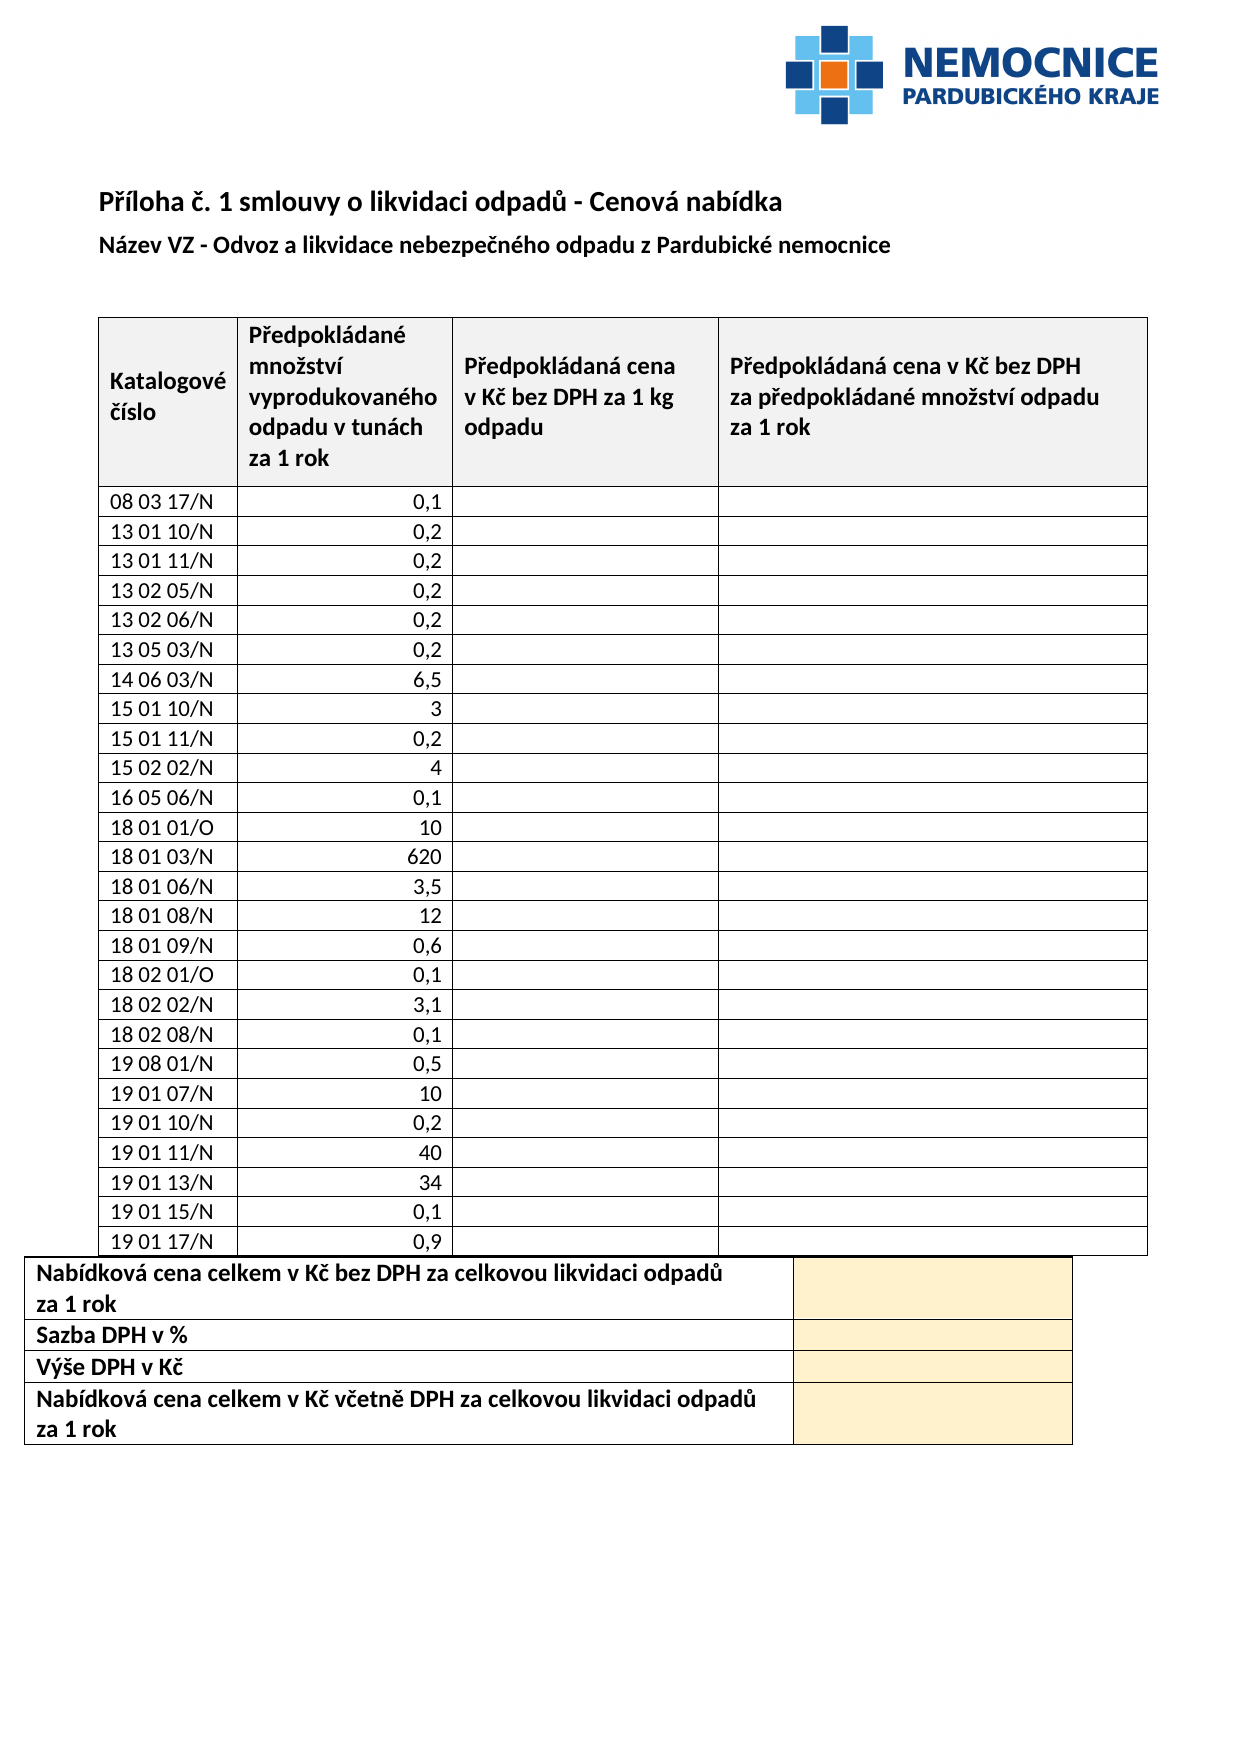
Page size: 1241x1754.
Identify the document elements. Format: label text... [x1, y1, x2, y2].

table_cell [719, 842, 1147, 871]
table_cell 19 01 17/N [99, 1227, 237, 1255]
table_cell 18 02 01/O [99, 961, 237, 989]
table_cell 40 [238, 1138, 452, 1167]
table_cell [453, 872, 718, 900]
table_cell 0,9 [238, 1227, 452, 1255]
table_cell 18 01 01/O [99, 813, 237, 841]
table_cell 10 [238, 813, 452, 841]
table_cell [453, 576, 718, 604]
table_cell 34 [238, 1168, 452, 1196]
table_cell 0,6 [238, 931, 452, 959]
table_cell 19 08 01/N [99, 1049, 237, 1078]
table_header Předpokládané množství vyprodukovaného odpadu v tunách za 1 rok [238, 318, 452, 486]
table_cell [719, 694, 1147, 723]
table_cell 4 [238, 754, 452, 782]
table_cell 13 05 03/N [99, 635, 237, 664]
table_cell 15 01 10/N [99, 694, 237, 723]
text Příloha č. 1 smlouvy o likvidaci odpadů - Cenová nabídka [25, 183, 1128, 219]
table_cell 3,1 [238, 990, 452, 1019]
table_cell [453, 961, 718, 989]
table_cell 19 01 10/N [99, 1109, 237, 1137]
table_cell 19 01 15/N [99, 1197, 237, 1226]
table_cell [453, 1049, 718, 1078]
table_cell [719, 754, 1147, 782]
table_cell 0,1 [238, 783, 452, 812]
table_cell 0,2 [238, 576, 452, 604]
table_cell 13 01 11/N [99, 546, 237, 575]
table_header Nabídková cena celkem v Kč bez DPH za celkovou likvidaci odpadů za 1 rok [25, 1258, 793, 1318]
table_cell 0,2 [238, 546, 452, 575]
table_cell [719, 487, 1147, 516]
table_cell 18 02 02/N [99, 990, 237, 1019]
table_cell 18 01 08/N [99, 901, 237, 930]
table_cell [453, 694, 718, 723]
table_header Předpokládaná cena v Kč bez DPH za 1 kg odpadu [453, 318, 718, 486]
table_cell [453, 783, 718, 812]
table_cell [453, 842, 718, 871]
table_cell [453, 546, 718, 575]
table_cell [719, 1138, 1147, 1167]
table_cell 15 01 11/N [99, 724, 237, 752]
table_cell 0,2 [238, 635, 452, 664]
table_cell 0,1 [238, 487, 452, 516]
table_cell [719, 901, 1147, 930]
table_cell 14 06 03/N [99, 665, 237, 693]
table_cell [453, 724, 718, 752]
table_cell 0,5 [238, 1049, 452, 1078]
table_cell [453, 487, 718, 516]
table_cell [719, 872, 1147, 900]
table_cell [453, 1079, 718, 1107]
table_cell 18 01 06/N [99, 872, 237, 900]
table_cell 620 [238, 842, 452, 871]
table_cell 13 02 06/N [99, 606, 237, 634]
table_cell 19 01 07/N [99, 1079, 237, 1107]
table_cell [719, 1109, 1147, 1137]
table_cell 6,5 [238, 665, 452, 693]
table_cell [794, 1383, 1072, 1444]
table_cell [719, 665, 1147, 693]
table_cell [719, 517, 1147, 545]
table_cell [719, 1079, 1147, 1107]
table_cell [719, 606, 1147, 634]
table_cell 13 02 05/N [99, 576, 237, 604]
table_cell [719, 961, 1147, 989]
table_cell Výše DPH v Kč [25, 1351, 793, 1382]
table_cell [719, 783, 1147, 812]
table_cell [453, 1227, 718, 1255]
table_cell [453, 901, 718, 930]
table_cell 3,5 [238, 872, 452, 900]
table_cell 0,2 [238, 517, 452, 545]
text Název VZ - Odvoz a likvidace nebezpečného odpadu z Pardubické nemocnice [25, 229, 1128, 260]
table_cell [719, 1049, 1147, 1078]
table_header [794, 1258, 1072, 1318]
table_cell 0,1 [238, 961, 452, 989]
table_cell [719, 1020, 1147, 1048]
table_cell [719, 724, 1147, 752]
table_cell [453, 635, 718, 664]
table_cell [719, 1197, 1147, 1226]
table_cell [794, 1351, 1072, 1382]
table_header Předpokládaná cena v Kč bez DPH za předpokládané množství odpadu za 1 rok [719, 318, 1147, 486]
table_cell [453, 1197, 718, 1226]
table_cell 10 [238, 1079, 452, 1107]
table_cell [719, 546, 1147, 575]
picture [784, 24, 1159, 126]
table_cell 0,1 [238, 1197, 452, 1226]
table_cell [719, 576, 1147, 604]
table_cell 0,1 [238, 1020, 452, 1048]
table_cell 0,2 [238, 724, 452, 752]
table_header Katalogové číslo [99, 318, 237, 486]
table_cell 18 01 09/N [99, 931, 237, 959]
table_cell [719, 990, 1147, 1019]
table_cell 13 01 10/N [99, 517, 237, 545]
table_cell 18 02 08/N [99, 1020, 237, 1048]
table_cell [453, 990, 718, 1019]
table_cell [719, 1227, 1147, 1255]
table_cell 0,2 [238, 606, 452, 634]
table_cell [453, 813, 718, 841]
table_cell [719, 1168, 1147, 1196]
table_cell [453, 1109, 718, 1137]
table_cell 18 01 03/N [99, 842, 237, 871]
table_cell [453, 665, 718, 693]
table_cell 19 01 13/N [99, 1168, 237, 1196]
table_cell [453, 1138, 718, 1167]
table_cell [453, 1168, 718, 1196]
table_cell [453, 517, 718, 545]
table_cell 15 02 02/N [99, 754, 237, 782]
table_cell [453, 606, 718, 634]
table_cell [453, 754, 718, 782]
table_cell [453, 1020, 718, 1048]
table_cell 19 01 11/N [99, 1138, 237, 1167]
table_cell 3 [238, 694, 452, 723]
table_cell [794, 1320, 1072, 1350]
table_cell 08 03 17/N [99, 487, 237, 516]
table_cell [453, 931, 718, 959]
table_cell [719, 931, 1147, 959]
table_cell 0,2 [238, 1109, 452, 1137]
table_cell Sazba DPH v % [25, 1320, 793, 1350]
table_cell 16 05 06/N [99, 783, 237, 812]
table_cell [719, 813, 1147, 841]
table_cell [719, 635, 1147, 664]
table_cell Nabídková cena celkem v Kč včetně DPH za celkovou likvidaci odpadů za 1 rok [25, 1383, 793, 1444]
table_cell 12 [238, 901, 452, 930]
